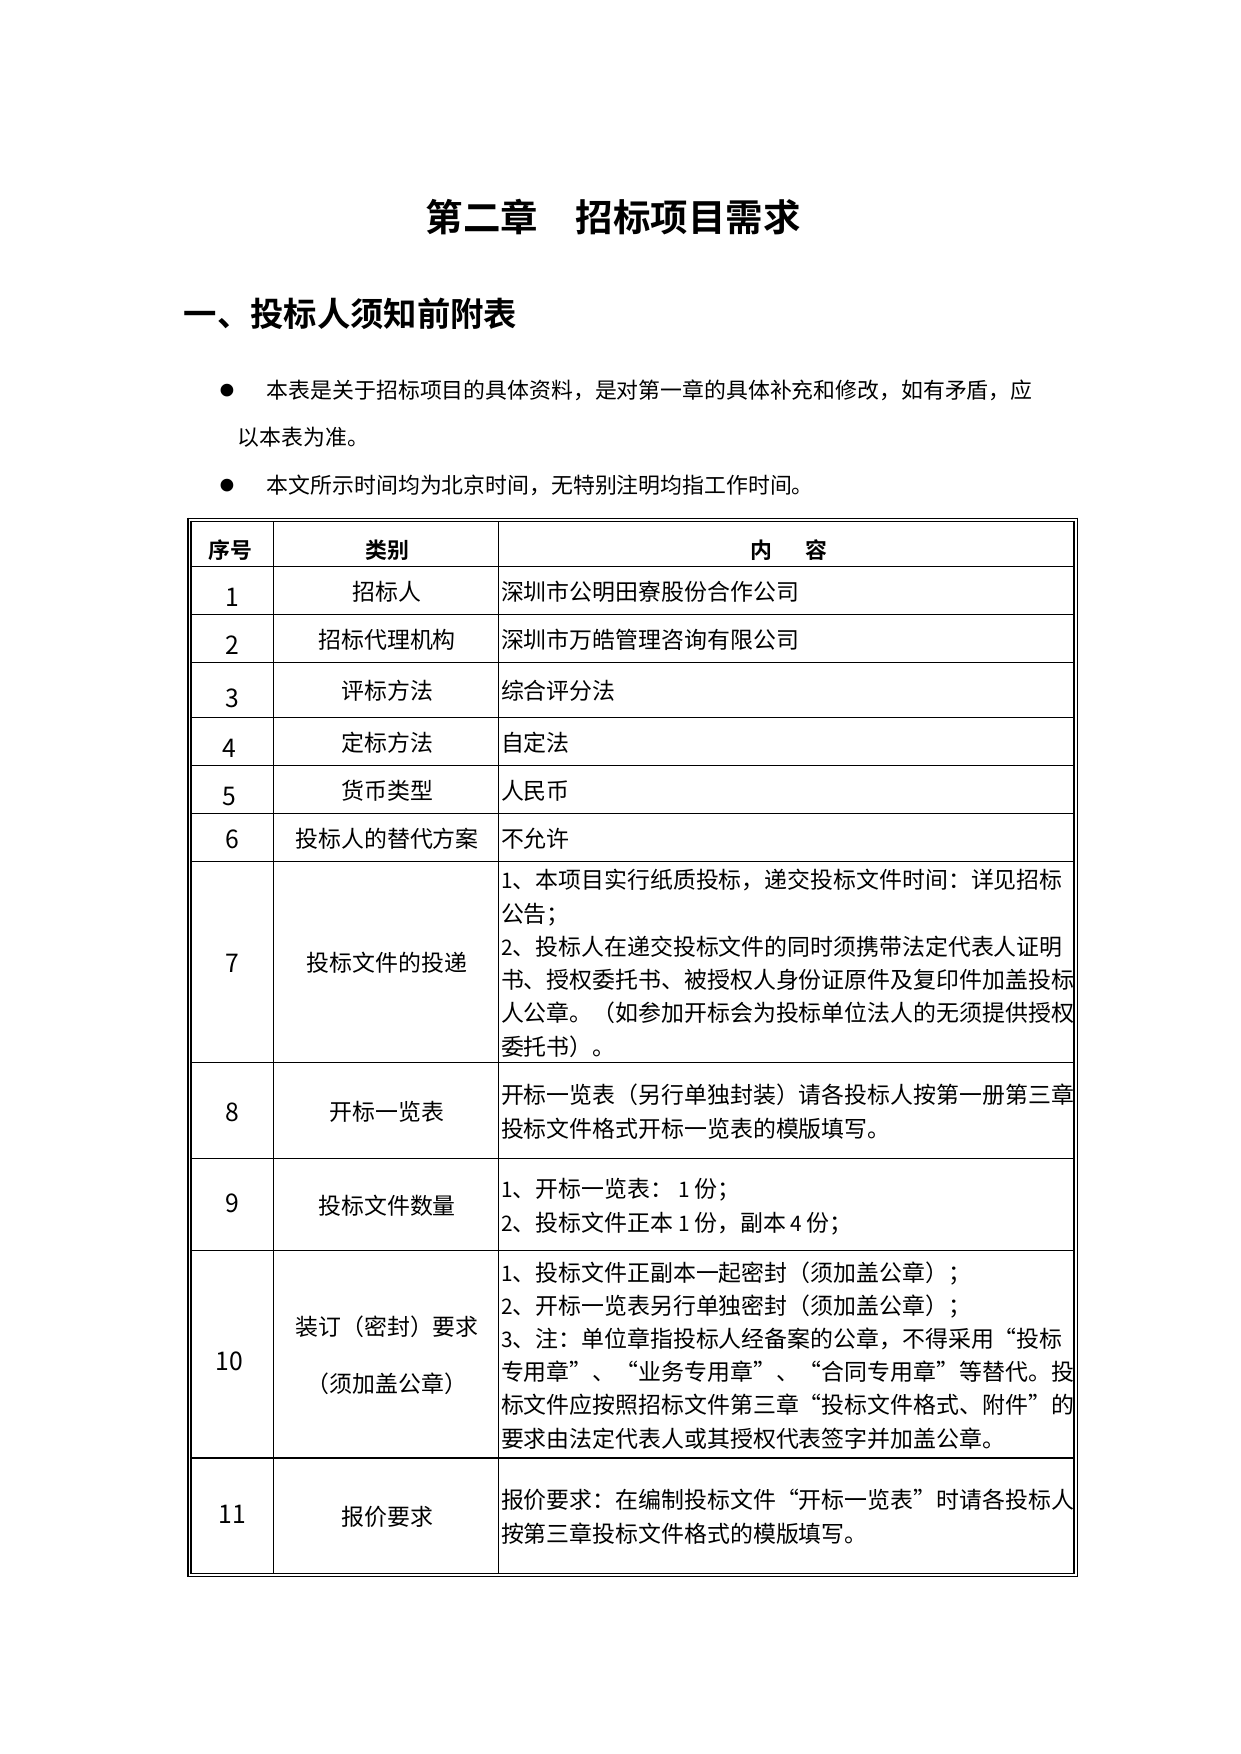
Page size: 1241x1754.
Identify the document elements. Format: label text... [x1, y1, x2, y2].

table_cell 10 [192, 1251, 273, 1457]
list 本文所示时间均为北京时间，无特别注明均指工作时间。 [219, 468, 1148, 500]
table_header 内 容 [499, 522, 1073, 566]
table_cell 1、投标文件正副本一起密封（须加盖公章）； 2、开标一览表另行单独密封（须加盖公章）； 3、注：单位章指投标人经备案的公章，不得采用“投标专用章”、“业务专用章”、“合同专用章”等替代。投标文件应按照招标文件第三章“投标文件格式、附件”的要求由法定代表人或其授权代表签字并加盖公章。 [499, 1251, 1073, 1457]
table_cell 不允许 [499, 814, 1073, 861]
subtitle 第二章 招标项目需求 [117, 187, 1109, 242]
table_cell 评标方法 [274, 663, 498, 716]
table_cell 5 [192, 766, 273, 812]
table_cell 招标代理机构 [274, 615, 498, 662]
table_cell 3 [192, 663, 273, 716]
list 本表是关于招标项目的具体资料，是对第一章的具体补充和修改，如有矛盾，应以本表为准。 [219, 373, 1052, 452]
table_cell 自定法 [499, 718, 1073, 764]
table_cell 6 [192, 814, 273, 861]
table_cell 9 [192, 1159, 273, 1250]
table_cell 1、开标一览表： 1 份； 2、投标文件正本 1 份，副本4份； [499, 1159, 1073, 1250]
table_cell 8 [192, 1063, 273, 1158]
table_cell 深圳市公明田寮股份合作公司 [499, 567, 1073, 614]
table_header 类别 [274, 522, 498, 566]
table_cell 1 [192, 567, 273, 614]
table_cell 4 [192, 718, 273, 764]
table_cell 装订（密封）要求 （须加盖公章） [274, 1251, 498, 1457]
table_cell 人民币 [499, 766, 1073, 812]
subtitle 一、投标人须知前附表 [117, 287, 1148, 336]
table_cell 投标人的替代方案 [274, 814, 498, 861]
table_cell 货币类型 [274, 766, 498, 812]
table_cell 投标文件的投递 [274, 862, 498, 1062]
table_cell 深圳市万皓管理咨询有限公司 [499, 615, 1073, 662]
table_cell 综合评分法 [499, 663, 1073, 716]
table_cell 报价要求 [274, 1459, 498, 1573]
table_cell 报价要求：在编制投标文件“开标一览表”时请各投标人按第三章投标文件格式的模版填写。 [499, 1459, 1073, 1573]
table_cell 2 [192, 615, 273, 662]
table_cell 11 [192, 1459, 273, 1573]
table_cell 开标一览表（另行单独封装）请各投标人按第一册第三章投标文件格式开标一览表的模版填写。 [499, 1063, 1073, 1158]
table_header 序号 [192, 522, 273, 566]
table_cell 投标文件数量 [274, 1159, 498, 1250]
table_cell 1、本项目实行纸质投标，递交投标文件时间：详见招标公告； 2、投标人在递交投标文件的同时须携带法定代表人证明 书、授权委托书、被授权人身份证原件及复印件加盖投标人公章。（如参加开标会为投标单位法人的无须提供授权委托书）。 [499, 862, 1073, 1062]
table_cell 7 [192, 862, 273, 1062]
table_cell 定标方法 [274, 718, 498, 764]
table_cell 招标人 [274, 567, 498, 614]
table_cell 开标一览表 [274, 1063, 498, 1158]
